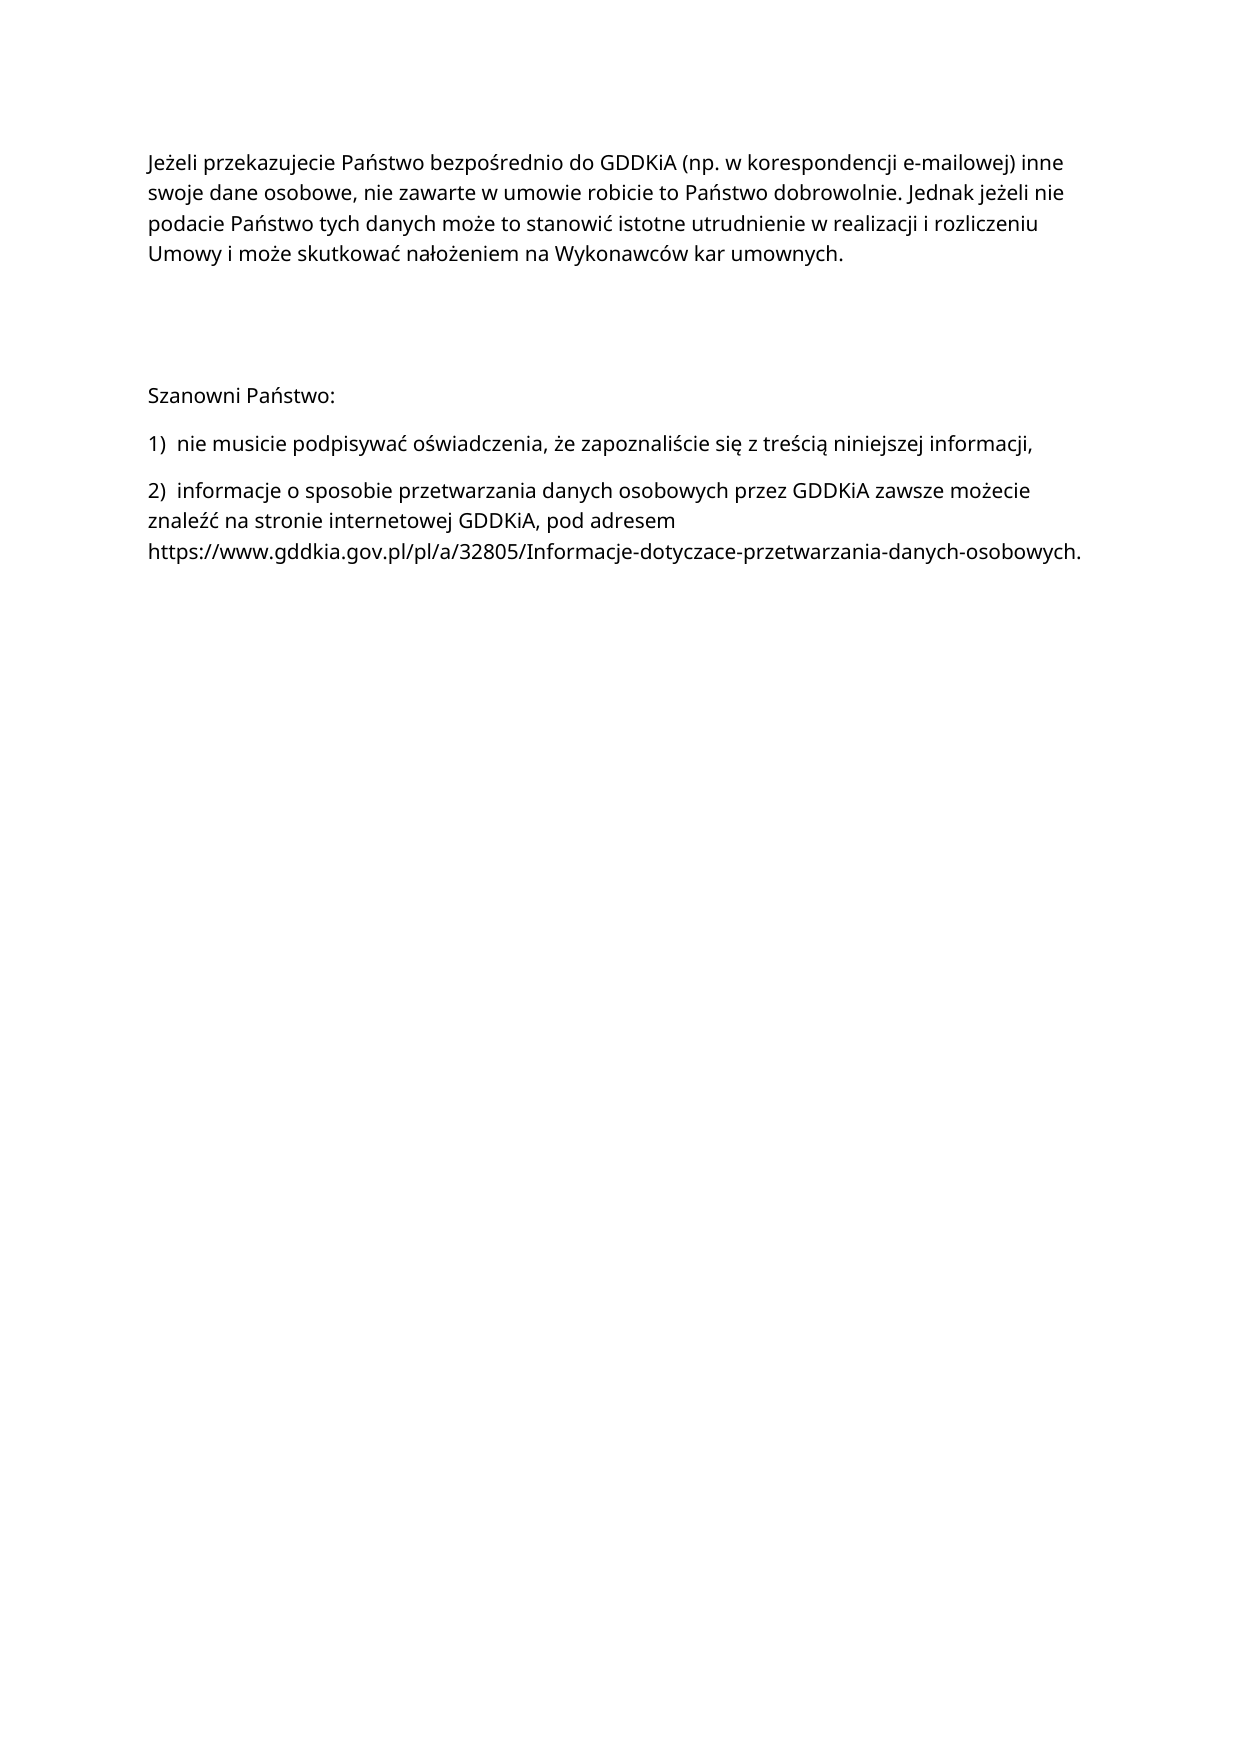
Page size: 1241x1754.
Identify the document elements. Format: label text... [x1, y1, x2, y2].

text 1) nie musicie podpisywać oświadczenia, że zapoznaliście się z treścią niniejszej informacji, [148, 429, 1093, 457]
text 2) informacje o sposobie przetwarzania danych osobowych przez GDDKiA zawsze możecie znaleźć na stronie internetowej GDDKiA, pod adresem https://www.gddkia.gov.pl/pl/a/32805/Informacje-dotyczace-przetwarzania-danych-osobowych. [148, 476, 1093, 566]
text Szanowni Państwo: [148, 381, 1093, 410]
text Jeżeli przekazujecie Państwo bezpośrednio do GDDKiA (np. w korespondencji e-mailowej) inne swoje dane osobowe, nie zawarte w umowie robicie to Państwo dobrowolnie. Jednak jeżeli nie podacie Państwo tych danych może to stanowić istotne utrudnienie w realizacji i rozliczeniu Umowy i może skutkować nałożeniem na Wykonawców kar umownych. [148, 148, 1093, 268]
